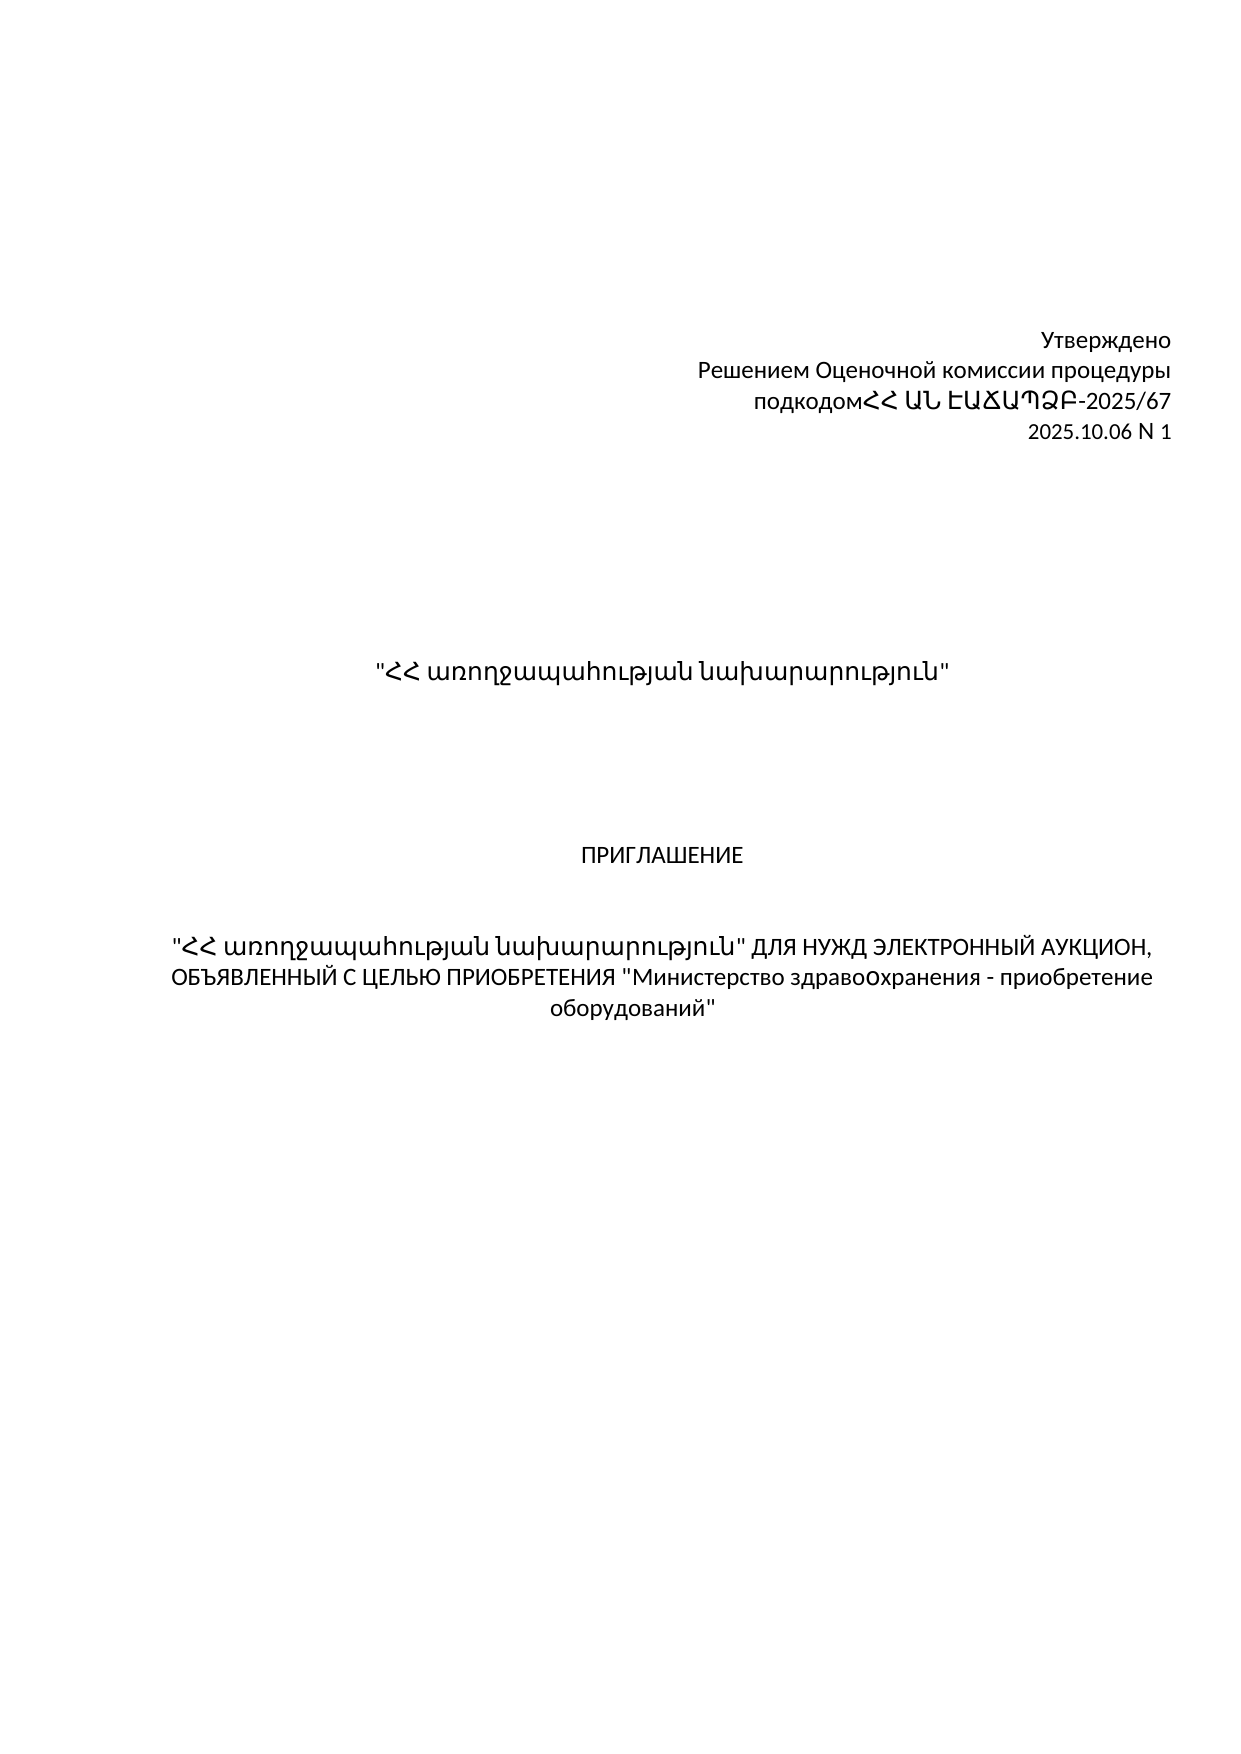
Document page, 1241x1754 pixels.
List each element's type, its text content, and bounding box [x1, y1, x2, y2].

text Решением Оценочной комиссии процедуры [94, 354, 1171, 385]
text "ՀՀ առողջապահության նախարարություն" ДЛЯ НУЖД ЭЛЕКТРОННЫЙ АУКЦИОН, [94, 931, 1171, 961]
text подкодомՀՀ ԱՆ ԷԱՃԱՊՁԲ-2025/67 [94, 385, 1171, 415]
text Утверждено [94, 324, 1171, 354]
text ПРИГЛАШЕНИЕ [94, 839, 1171, 869]
text ОБЪЯВЛЕННЫЙ С ЦЕЛЬЮ ПРИОБРЕТЕНИЯ "Министерство здравоօхранения - приобретение оборудований" [94, 961, 1171, 1022]
text 2025.10.06 N 1 [94, 415, 1171, 446]
text "ՀՀ առողջապահության նախարարություն" [94, 656, 1171, 686]
